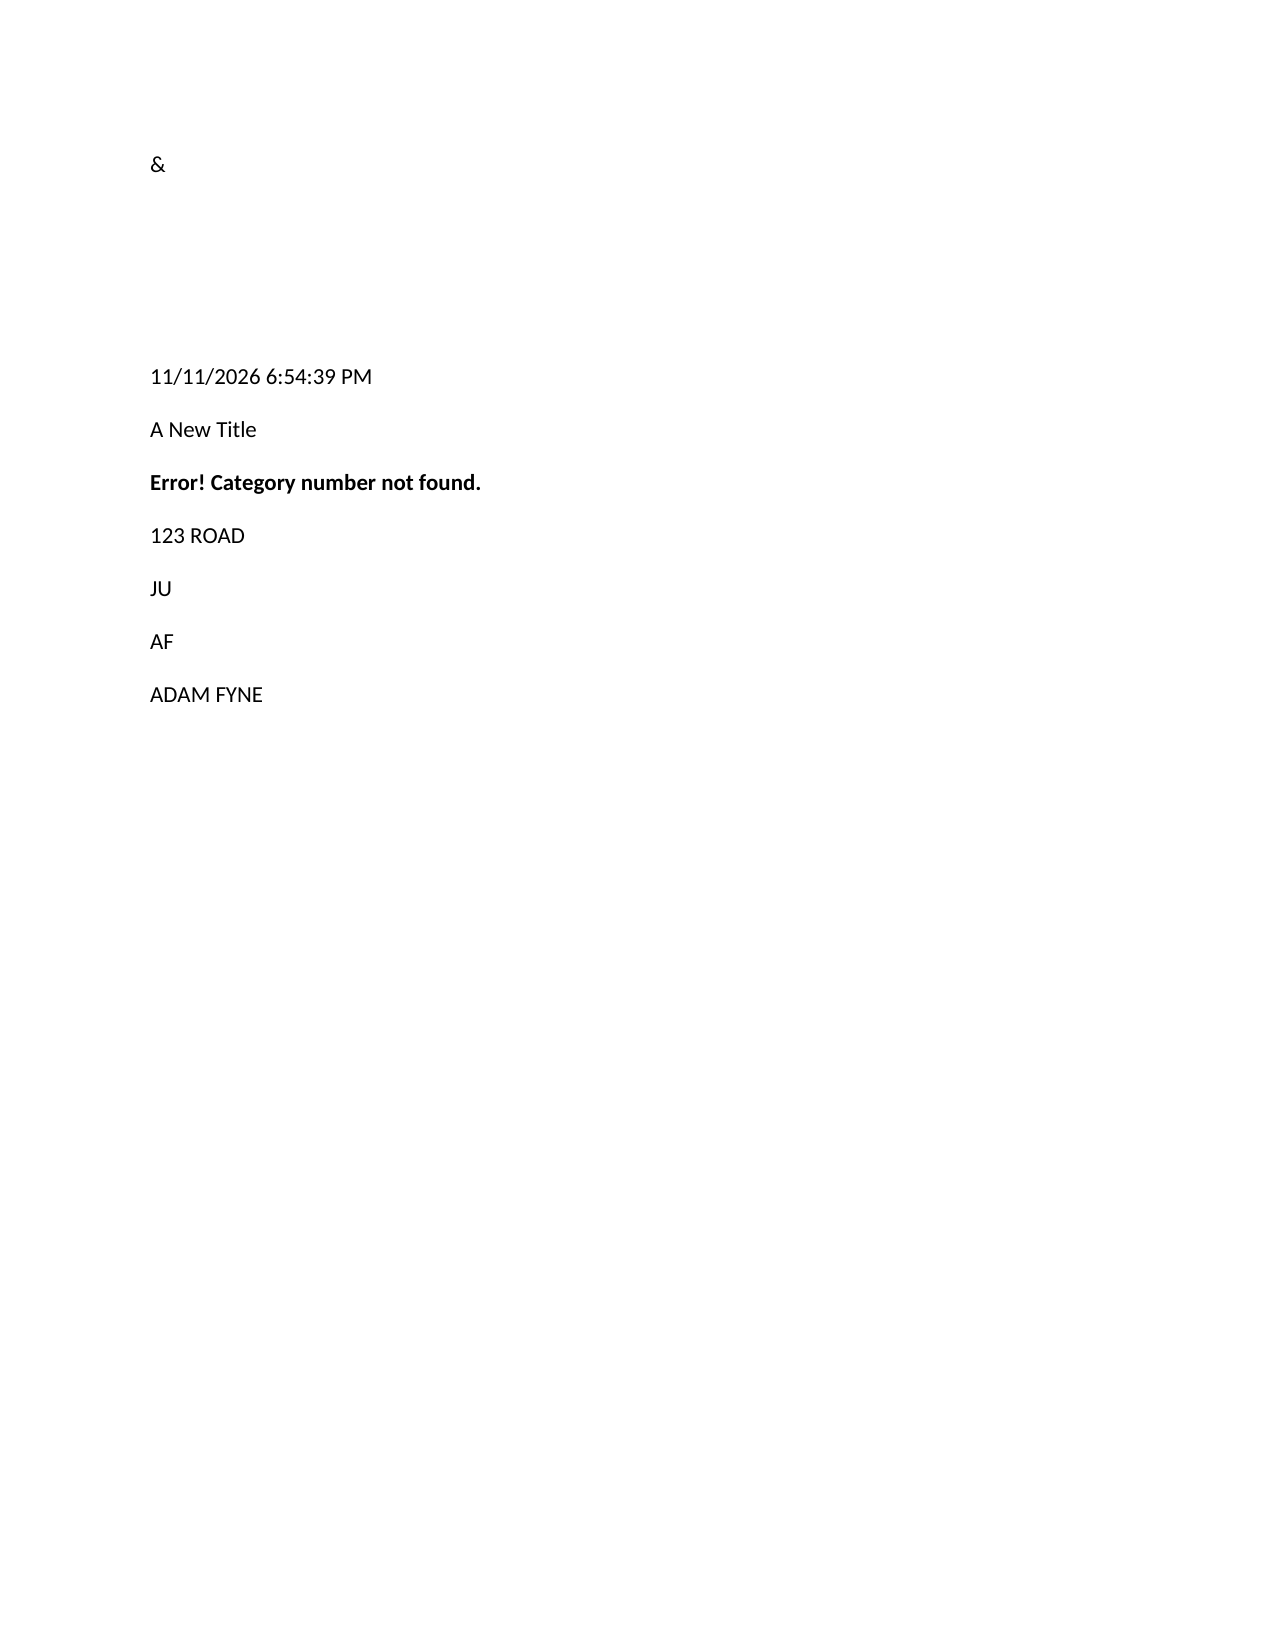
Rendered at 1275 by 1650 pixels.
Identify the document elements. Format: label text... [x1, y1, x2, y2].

text Error! Category number not found. [150, 468, 1125, 496]
text ADAM FYNE [150, 680, 1125, 708]
text AF [150, 627, 1125, 655]
text 123 ROAD [150, 521, 1125, 549]
text JU [150, 574, 1125, 602]
text A New Title [150, 415, 1125, 443]
text 13/01/2025 10:05:07 AM [150, 362, 1125, 390]
